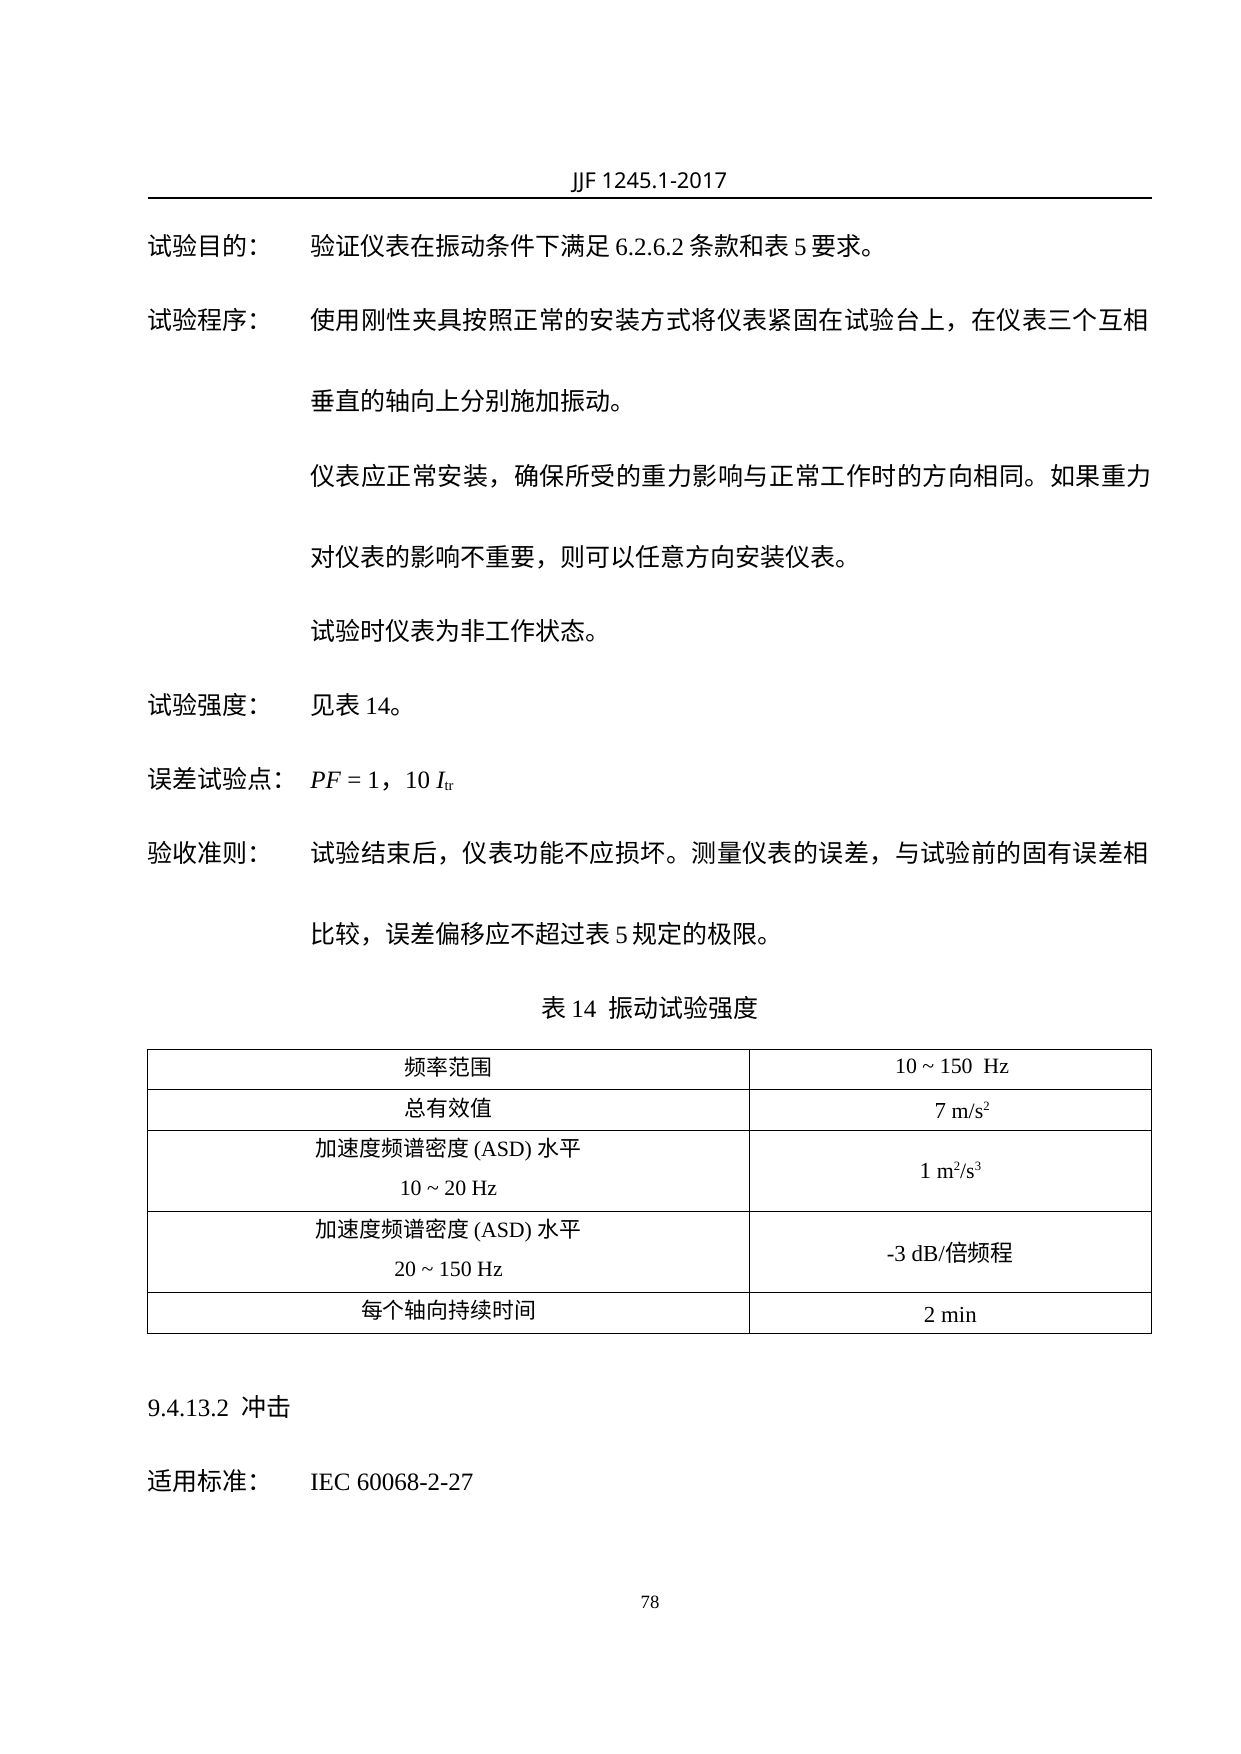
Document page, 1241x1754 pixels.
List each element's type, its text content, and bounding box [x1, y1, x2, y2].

table_cell 总有效值 [148, 1090, 749, 1130]
table_header 10 ~ 150 Hz [750, 1050, 1151, 1089]
text 仪表应正常安装，确保所受的重力影响与正常工作时的方向相同。如果重力对仪表的影响不重要，则可以任意方向安装仪表。 [310, 442, 1152, 588]
table_header 频率范围 [148, 1050, 749, 1089]
table_cell 加速度频谱密度 (ASD) 水平 20 ~ 150 Hz [148, 1212, 749, 1292]
table_cell 每个轴向持续时间 [148, 1293, 749, 1332]
table_cell 7 m/s2 [750, 1090, 1151, 1130]
text 试验强度： 见表14。 [148, 671, 1152, 736]
text 试验程序： 使用刚性夹具按照正常的安装方式将仪表紧固在试验台上，在仪表三个互相垂直的轴向上分别施加振动。 [148, 286, 1152, 432]
text 适用标准： IEC 60068-2-27 [148, 1447, 1152, 1512]
text 试验时仪表为非工作状态。 [310, 597, 1152, 662]
text 验收准则： 试验结束后，仪表功能不应损坏。测量仪表的误差，与试验前的固有误差相比较，误差偏移应不超过表5规定的极限。 [148, 819, 1152, 965]
table_cell 加速度频谱密度 (ASD) 水平 10 ~ 20 Hz [148, 1131, 749, 1211]
table_cell 2 min [750, 1293, 1151, 1332]
text 9.4.13.2 冲击 [148, 1373, 1152, 1438]
table_cell -3 dB/倍频程 [750, 1212, 1151, 1292]
text 误差试验点： PF = 1，10 Itr [148, 745, 1152, 810]
text 表14 振动试验强度 [148, 974, 1152, 1039]
text 试验目的： 验证仪表在振动条件下满足6.2.6.2条款和表5要求。 [148, 212, 1152, 277]
table_cell 1 m2/s3 [750, 1131, 1151, 1211]
